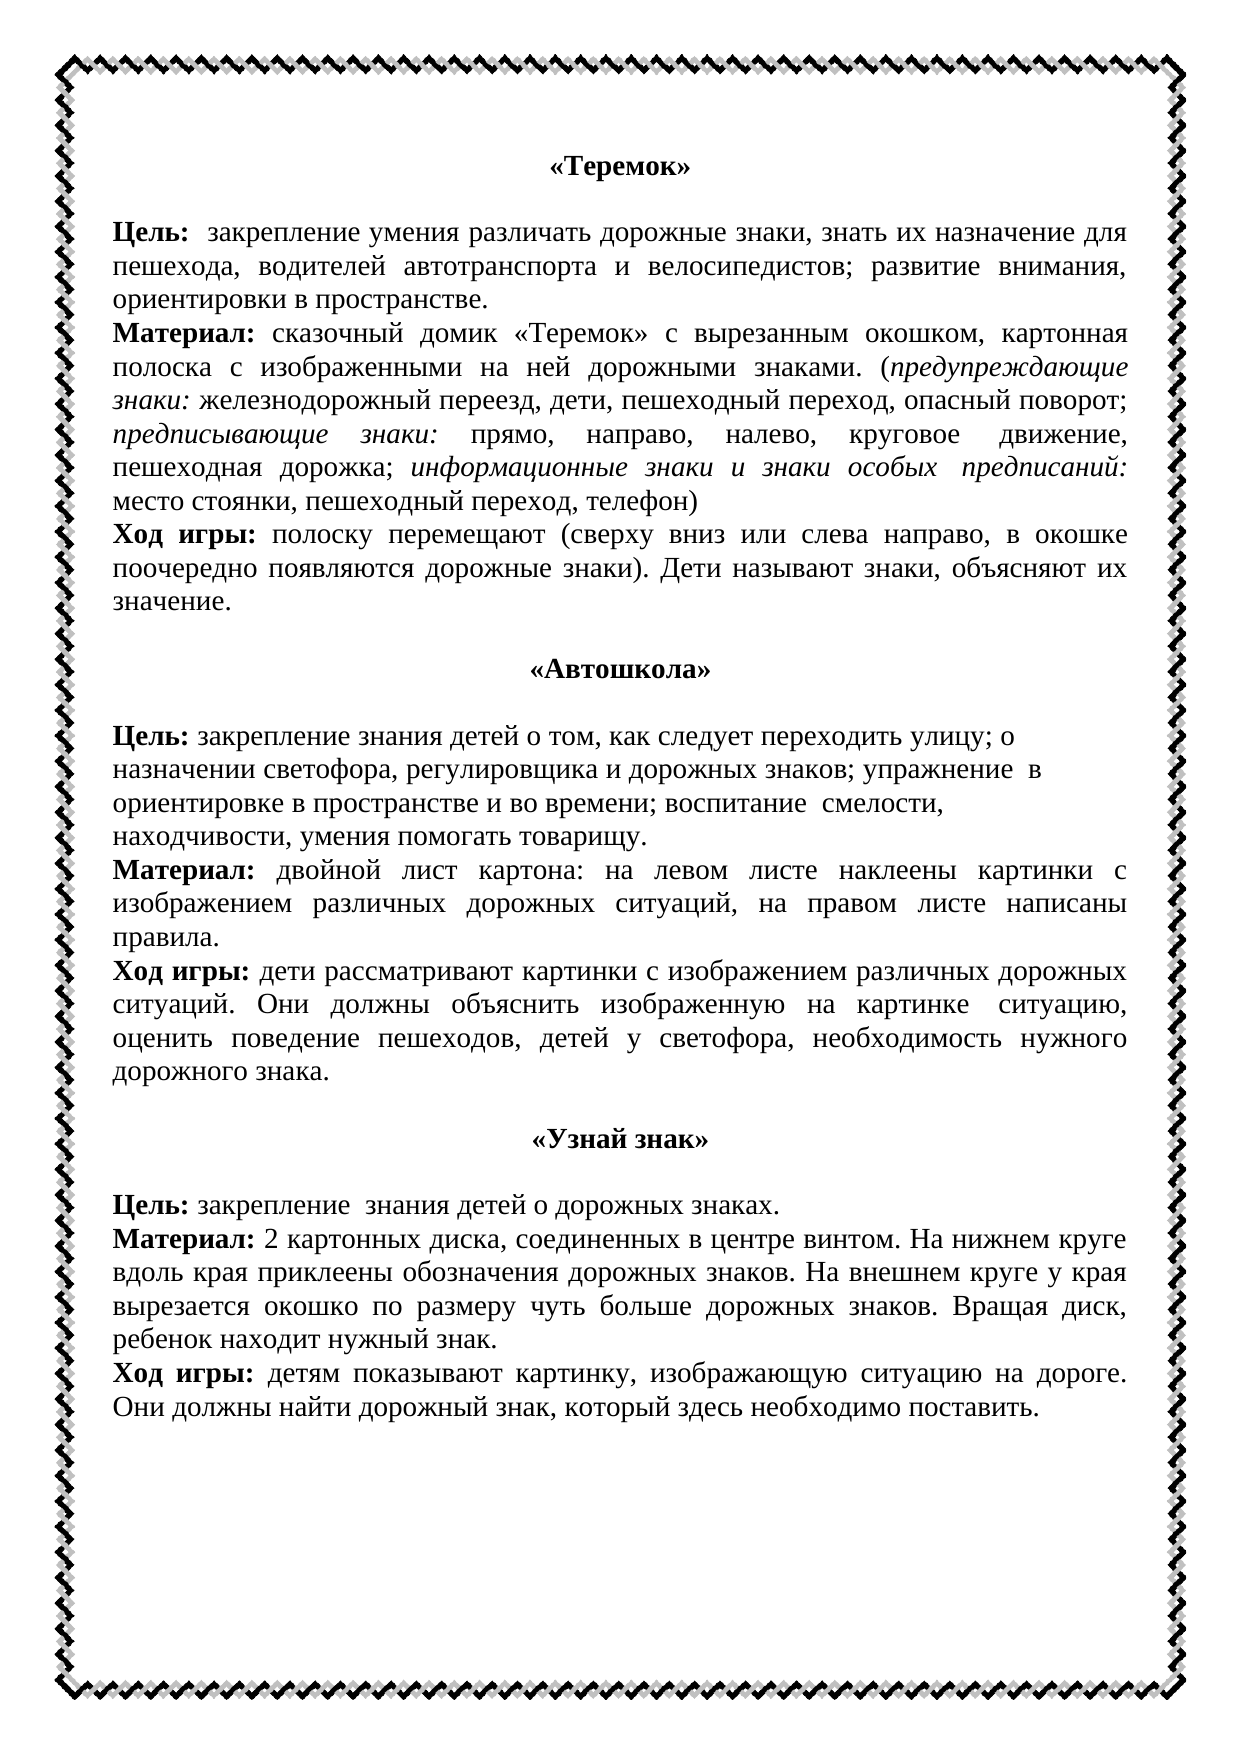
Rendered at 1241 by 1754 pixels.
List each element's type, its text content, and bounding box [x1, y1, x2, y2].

subtitle «Теремок» [142, 148, 1098, 181]
subtitle «Автошкола» [142, 651, 1098, 684]
subtitle «Узнай знак» [142, 1121, 1098, 1154]
text Цель: закрепление знания детей о дорожных знаках. [112, 1187, 1142, 1221]
text Цель: закрепление умения различать дорожные знаки, знать их назначение для пешехода, водителей автотранспорта и велосипедистов; развитие внимания, ориентировки в пространстве. [112, 214, 1127, 315]
text Ход игры: дети рассматривают картинки с изображением различных дорожных ситуаций. Они должны объяснить изображенную на картинке ситуацию, оценить поведение пешеходов, детей у светофора, необходимость нужного дорожного знака. [112, 953, 1128, 1087]
text Материал: 2 картонных диска, соединенных в центре винтом. На нижнем круге вдоль края приклеены обозначения дорожных знаков. На внешнем круге у края вырезается окошко по размеру чуть больше дорожных знаков. Вращая диск, ребенок находит нужный знак. [112, 1221, 1128, 1355]
picture [54, 54, 1187, 1700]
text Материал: двойной лист картона: на левом листе наклеены картинки с изображением различных дорожных ситуаций, на правом листе написаны правила. [112, 852, 1127, 953]
text Материал: сказочный домик «Теремок» с вырезанным окошком, картонная полоска с изображенными на ней дорожными знаками. (предупреждающие знаки: железнодорожный переезд, дети, пешеходный переход, опасный поворот; предписывающие знаки: прямо, направо, налево, круговое движение, пешеходная дорожка; информационные знаки и знаки особых предписаний: место стоянки, пешеходный переход, телефон) [112, 315, 1128, 516]
text Цель: закрепление знания детей о том, как следует переходить улицу; о назначении светофора, регулировщика и дорожных знаков; упражнение в ориентировке в пространстве и во времени; воспитание смелости, находчивости, умения помогать товарищу. [112, 718, 1127, 852]
text Ход игры: полоску перемещают (сверху вниз или слева направо, в окошке поочередно появляются дорожные знаки). Дети называют знаки, объясняют их значение. [112, 516, 1128, 617]
text Ход игры: детям показывают картинку, изображающую ситуацию на дороге. Они должны найти дорожный знак, который здесь необходимо поставить. [112, 1355, 1128, 1422]
